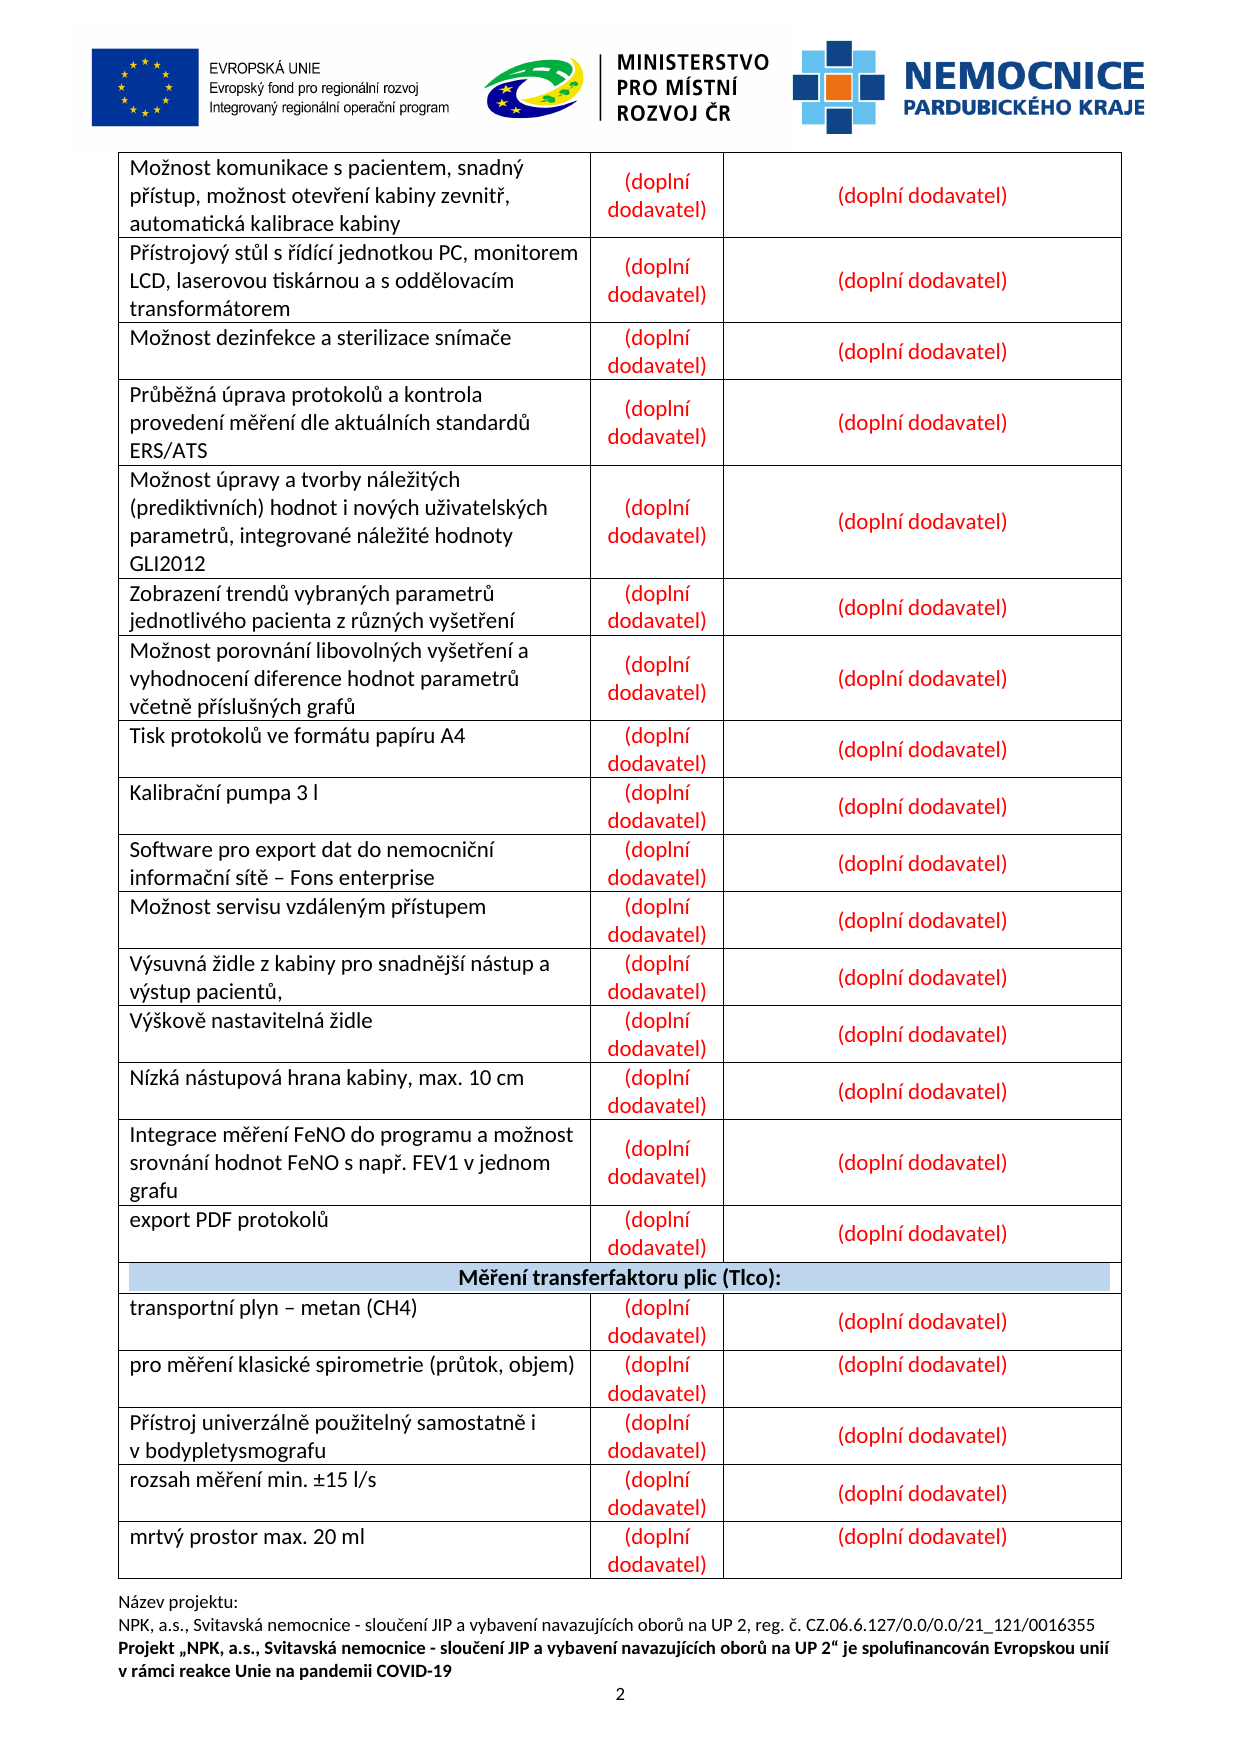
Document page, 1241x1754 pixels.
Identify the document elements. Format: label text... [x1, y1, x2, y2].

table_cell Kalibrační pumpa 3 l [119, 778, 590, 834]
table_cell (doplní dodavatel) [591, 1351, 723, 1407]
picture [68, 22, 1145, 152]
table_cell (doplní dodavatel) [591, 153, 723, 237]
table_cell (doplní dodavatel) [724, 778, 1121, 834]
table_cell Tisk protokolů ve formátu papíru A4 [119, 721, 590, 777]
table_cell pro měření klasické spirometrie (průtok, objem) [119, 1351, 590, 1407]
table_cell export PDF protokolů [119, 1206, 590, 1262]
table_cell (doplní dodavatel) [724, 1408, 1121, 1464]
table_cell Integrace měření FeNO do programu a možnost srovnání hodnot FeNO s např. FEV1 v jednom grafu [119, 1120, 590, 1204]
table_cell (doplní dodavatel) [591, 238, 723, 322]
table_cell (doplní dodavatel) [724, 1465, 1121, 1521]
table_cell Průběžná úprava protokolů a kontrola provedení měření dle aktuálních standardů ERS/ATS [119, 380, 590, 464]
table_cell Možnost úpravy a tvorby náležitých (prediktivních) hodnot i nových uživatelských parametrů, integrované náležité hodnoty GLI2012 [119, 466, 590, 578]
table_cell transportní plyn – metan (CH4) [119, 1294, 590, 1349]
table_cell Výškově nastavitelná židle [119, 1006, 590, 1062]
table_cell (doplní dodavatel) [591, 1206, 723, 1262]
table_cell (doplní dodavatel) [591, 1465, 723, 1521]
table_cell (doplní dodavatel) [591, 1522, 723, 1578]
table_cell Možnost dezinfekce a sterilizace snímače [119, 323, 590, 379]
table_cell Možnost servisu vzdáleným přístupem [119, 892, 590, 948]
table_cell (doplní dodavatel) [591, 380, 723, 464]
table_cell (doplní dodavatel) [724, 153, 1121, 237]
table_cell (doplní dodavatel) [591, 636, 723, 720]
table_cell (doplní dodavatel) [724, 1120, 1121, 1204]
table_cell (doplní dodavatel) [724, 636, 1121, 720]
table_cell mrtvý prostor max. 20 ml [119, 1522, 590, 1578]
table_cell (doplní dodavatel) [724, 380, 1121, 464]
table_cell (doplní dodavatel) [591, 1006, 723, 1062]
table_cell (doplní dodavatel) [724, 721, 1121, 777]
table_cell (doplní dodavatel) [724, 323, 1121, 379]
table_cell (doplní dodavatel) [724, 238, 1121, 322]
table_cell (doplní dodavatel) [591, 721, 723, 777]
table_cell (doplní dodavatel) [724, 949, 1121, 1005]
table_cell (doplní dodavatel) [591, 1408, 723, 1464]
table_cell (doplní dodavatel) [591, 835, 723, 891]
table_cell Možnost komunikace s pacientem, snadný přístup, možnost otevření kabiny zevnitř, automatická kalibrace kabiny [119, 153, 590, 237]
table_cell (doplní dodavatel) [591, 323, 723, 379]
table_cell (doplní dodavatel) [724, 1206, 1121, 1262]
table_cell (doplní dodavatel) [724, 892, 1121, 948]
table_cell (doplní dodavatel) [591, 1120, 723, 1204]
table_cell rozsah měření min. ±15 l/s [119, 1465, 590, 1521]
table_cell (doplní dodavatel) [591, 949, 723, 1005]
table_cell Možnost porovnání libovolných vyšetření a vyhodnocení diference hodnot parametrů včetně příslušných grafů [119, 636, 590, 720]
table_cell Software pro export dat do nemocniční informační sítě – Fons enterprise [119, 835, 590, 891]
table_cell Přístroj univerzálně použitelný samostatně i v bodypletysmografu [119, 1408, 590, 1464]
table_cell (doplní dodavatel) [591, 579, 723, 635]
table_cell (doplní dodavatel) [724, 1294, 1121, 1349]
table_cell (doplní dodavatel) [591, 1294, 723, 1349]
table_cell (doplní dodavatel) [724, 835, 1121, 891]
table_cell Přístrojový stůl s řídící jednotkou PC, monitorem LCD, laserovou tiskárnou a s oddělovacím transformátorem [119, 238, 590, 322]
table_cell Nízká nástupová hrana kabiny, max. 10 cm [119, 1063, 590, 1119]
table_cell (doplní dodavatel) [724, 1006, 1121, 1062]
table_cell Měření transferfaktoru plic (Tlco): [119, 1263, 1121, 1292]
table_cell (doplní dodavatel) [591, 466, 723, 578]
table_cell Výsuvná židle z kabiny pro snadnější nástup a výstup pacientů, [119, 949, 590, 1005]
table_cell (doplní dodavatel) [591, 778, 723, 834]
table_cell (doplní dodavatel) [591, 1063, 723, 1119]
table_cell (doplní dodavatel) [724, 1063, 1121, 1119]
table_cell (doplní dodavatel) [724, 1522, 1121, 1578]
table_cell (doplní dodavatel) [724, 466, 1121, 578]
table_cell (doplní dodavatel) [724, 1351, 1121, 1407]
table_cell Zobrazení trendů vybraných parametrů jednotlivého pacienta z různých vyšetření [119, 579, 590, 635]
table_cell (doplní dodavatel) [591, 892, 723, 948]
table_cell (doplní dodavatel) [724, 579, 1121, 635]
